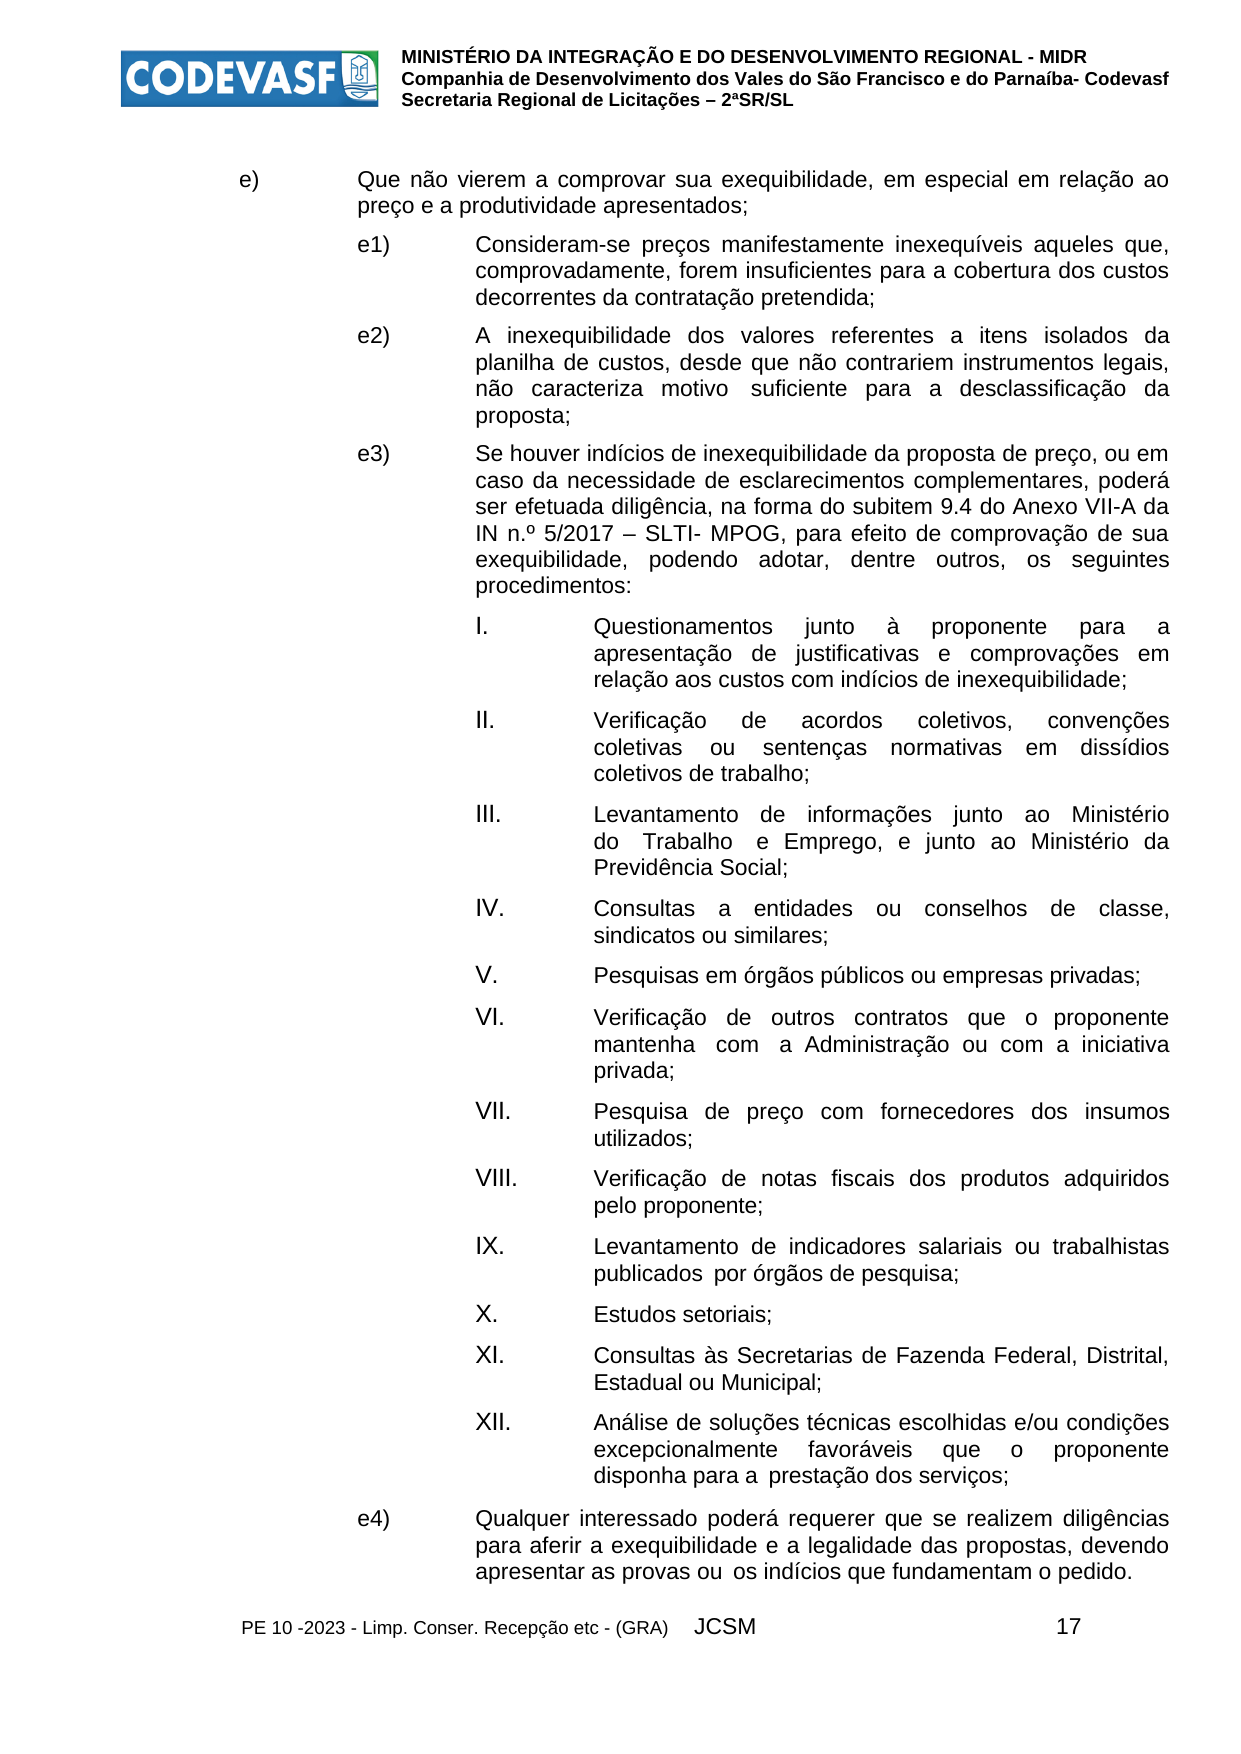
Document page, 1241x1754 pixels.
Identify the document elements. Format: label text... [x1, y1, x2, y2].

list Consultas a entidades ou conselhos de classe, sindicatos ou similares; [475, 893, 1170, 948]
list Verificação de acordos coletivos, convenções coletivas ou sentenças normativas em dissídios coletivos de trabalho; [475, 705, 1170, 786]
text e3) Se houver indícios de inexequibilidade da proposta de preço, ou em caso da necessidade de esclarecimentos complementares, poderá ser efetuada diligência, na forma do subitem 9.4 do Anexo VII-A da IN n.º 5/2017 – SLTI- MPOG, para efeito de comprovação de sua exequibilidade, podendo adotar, dentre outros, os seguintes procedimentos: [357, 440, 1170, 598]
picture [120, 50, 379, 107]
text e4) Qualquer interessado poderá requerer que se realizem diligências para aferir a exequibilidade e a legalidade das propostas, devendo apresentar as provas ou os indícios que fundamentam o pedido. [357, 1505, 1170, 1584]
list Pesquisas em órgãos públicos ou empresas privadas; [475, 961, 1170, 989]
list Que não vierem a comprovar sua exequibilidade, em especial em relação ao preço e a produtividade apresentados; [239, 167, 1170, 218]
list Levantamento de indicadores salariais ou trabalhistas publicados por órgãos de pesquisa; [475, 1231, 1170, 1286]
list Estudos setoriais; [475, 1298, 1170, 1327]
list Pesquisa de preço com fornecedores dos insumos utilizados; [475, 1096, 1170, 1151]
list Questionamentos junto à proponente para a apresentação de justificativas e comprovações em relação aos custos com indícios de inexequibilidade; [475, 611, 1170, 692]
list Análise de soluções técnicas escolhidas e/ou condições excepcionalmente favoráveis que o proponente disponha para a prestação dos serviços; [475, 1407, 1170, 1489]
text e1) Consideram-se preços manifestamente inexequíveis aqueles que, comprovadamente, forem insuficientes para a cobertura dos custos decorrentes da contratação pretendida; [357, 231, 1170, 310]
list Verificação de notas fiscais dos produtos adquiridos pelo proponente; [475, 1163, 1170, 1218]
list Levantamento de informações junto ao Ministério do Trabalho e Emprego, e junto ao Ministério da Previdência Social; [475, 799, 1170, 880]
list Verificação de outros contratos que o proponente mantenha com a Administração ou com a iniciativa privada; [475, 1002, 1170, 1083]
text e2) A inexequibilidade dos valores referentes a itens isolados da planilha de custos, desde que não contrariem instrumentos legais, não caracteriza motivo suficiente para a desclassificação da proposta; [357, 322, 1170, 428]
list Consultas às Secretarias de Fazenda Federal, Distrital, Estadual ou Municipal; [475, 1340, 1170, 1395]
